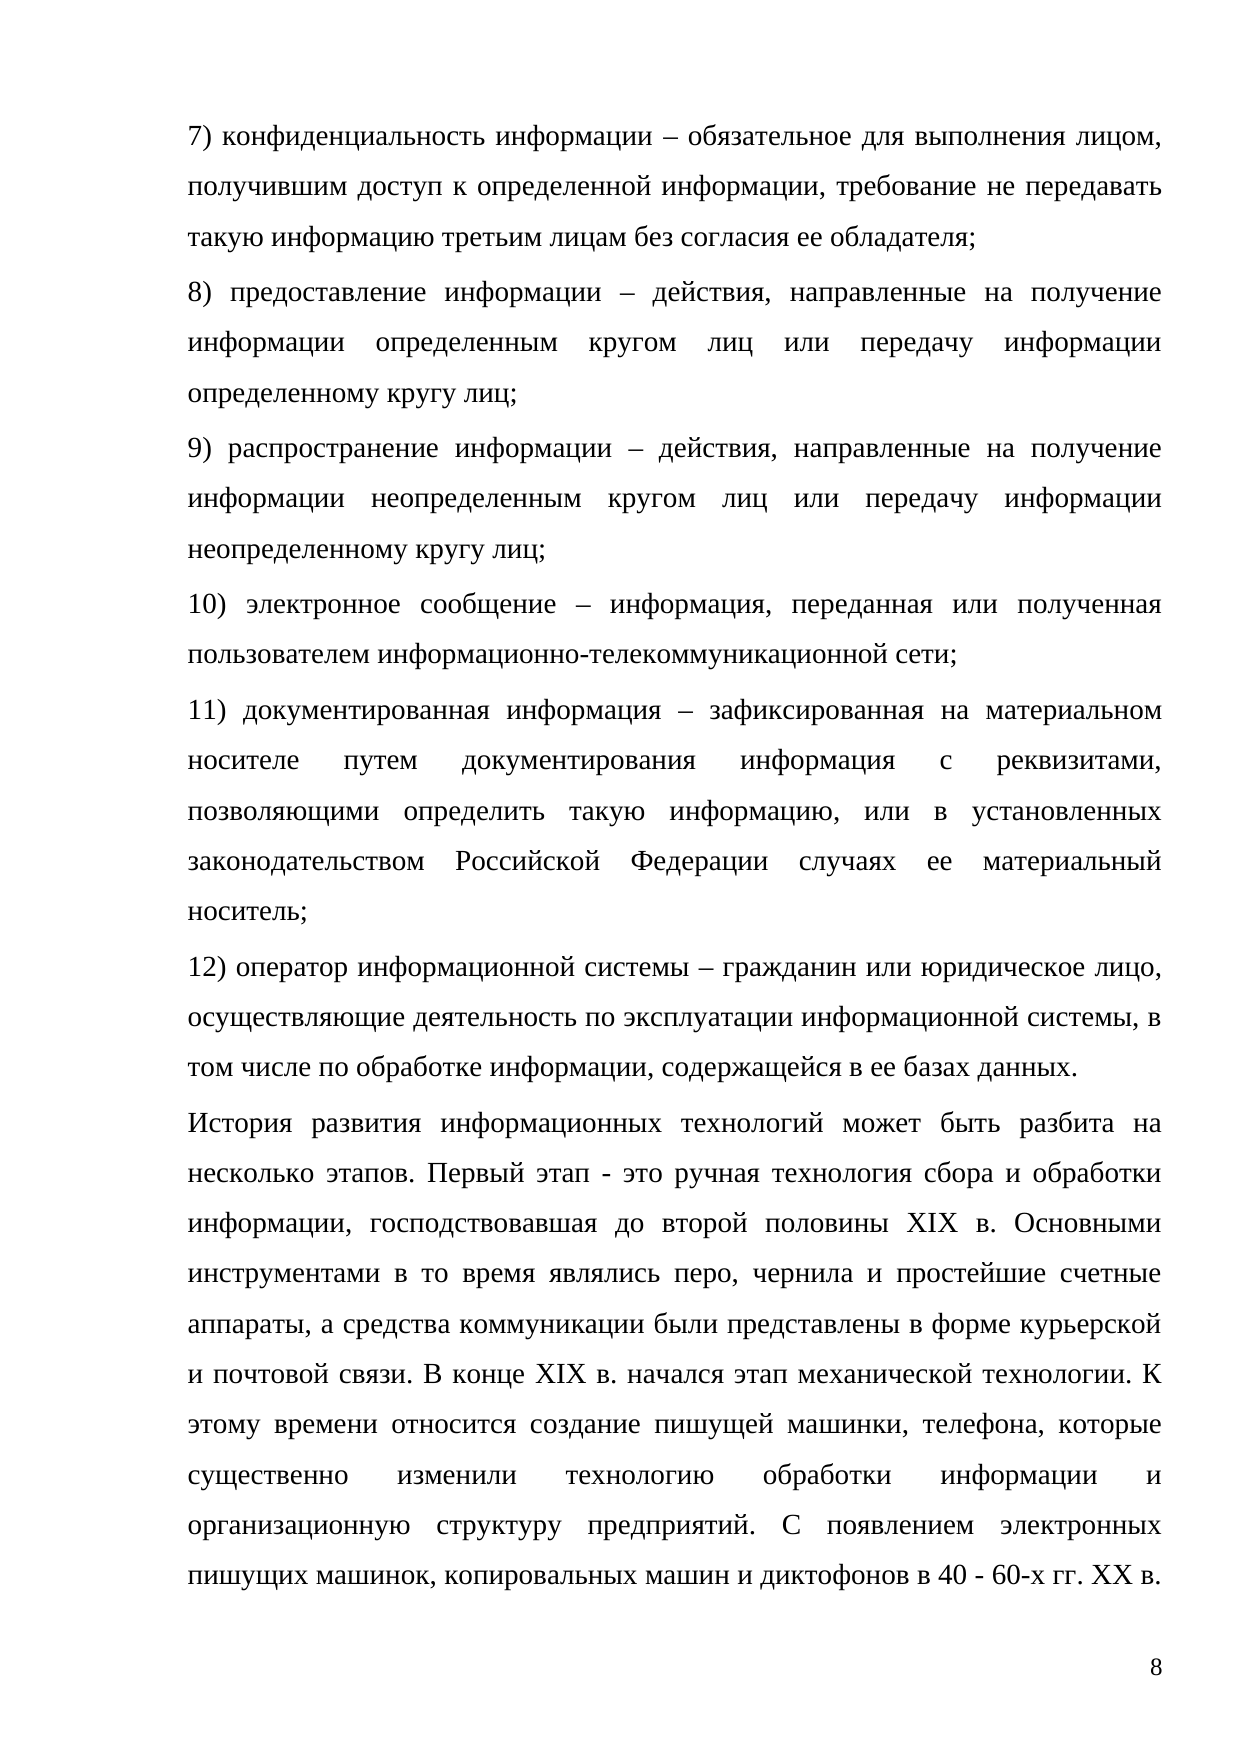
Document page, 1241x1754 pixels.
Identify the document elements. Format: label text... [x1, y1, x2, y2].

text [187, 1105, 1162, 1591]
text 9) распространение информации – действия, направленные на получение информации неопределенным кругом лиц или передачу информации неопределенному кругу лиц; [187, 430, 1162, 564]
text 8) предоставление информации – действия, направленные на получение информации определенным кругом лиц или передачу информации определенному кругу лиц; [187, 274, 1162, 408]
text 7) конфиденциальность информации – обязательное для выполнения лицом, получившим доступ к определенной информации, требование не передавать такую информацию третьим лицам без согласия ее обладателя; [187, 118, 1162, 252]
text 10) электронное сообщение – информация, переданная или полученная пользователем информационно-телекоммуникационной сети; [187, 586, 1162, 670]
text 11) документированная информация – зафиксированная на материальном носителе путем документирования информация с реквизитами, позволяющими определить такую информацию, или в установленных законодательством Российской Федерации случаях ее материальный носитель; [187, 692, 1162, 927]
text 12) оператор информационной системы – гражданин или юридическое лицо, осуществляющие деятельность по эксплуатации информационной системы, в том числе по обработке информации, содержащейся в ее базах данных. [187, 949, 1162, 1083]
